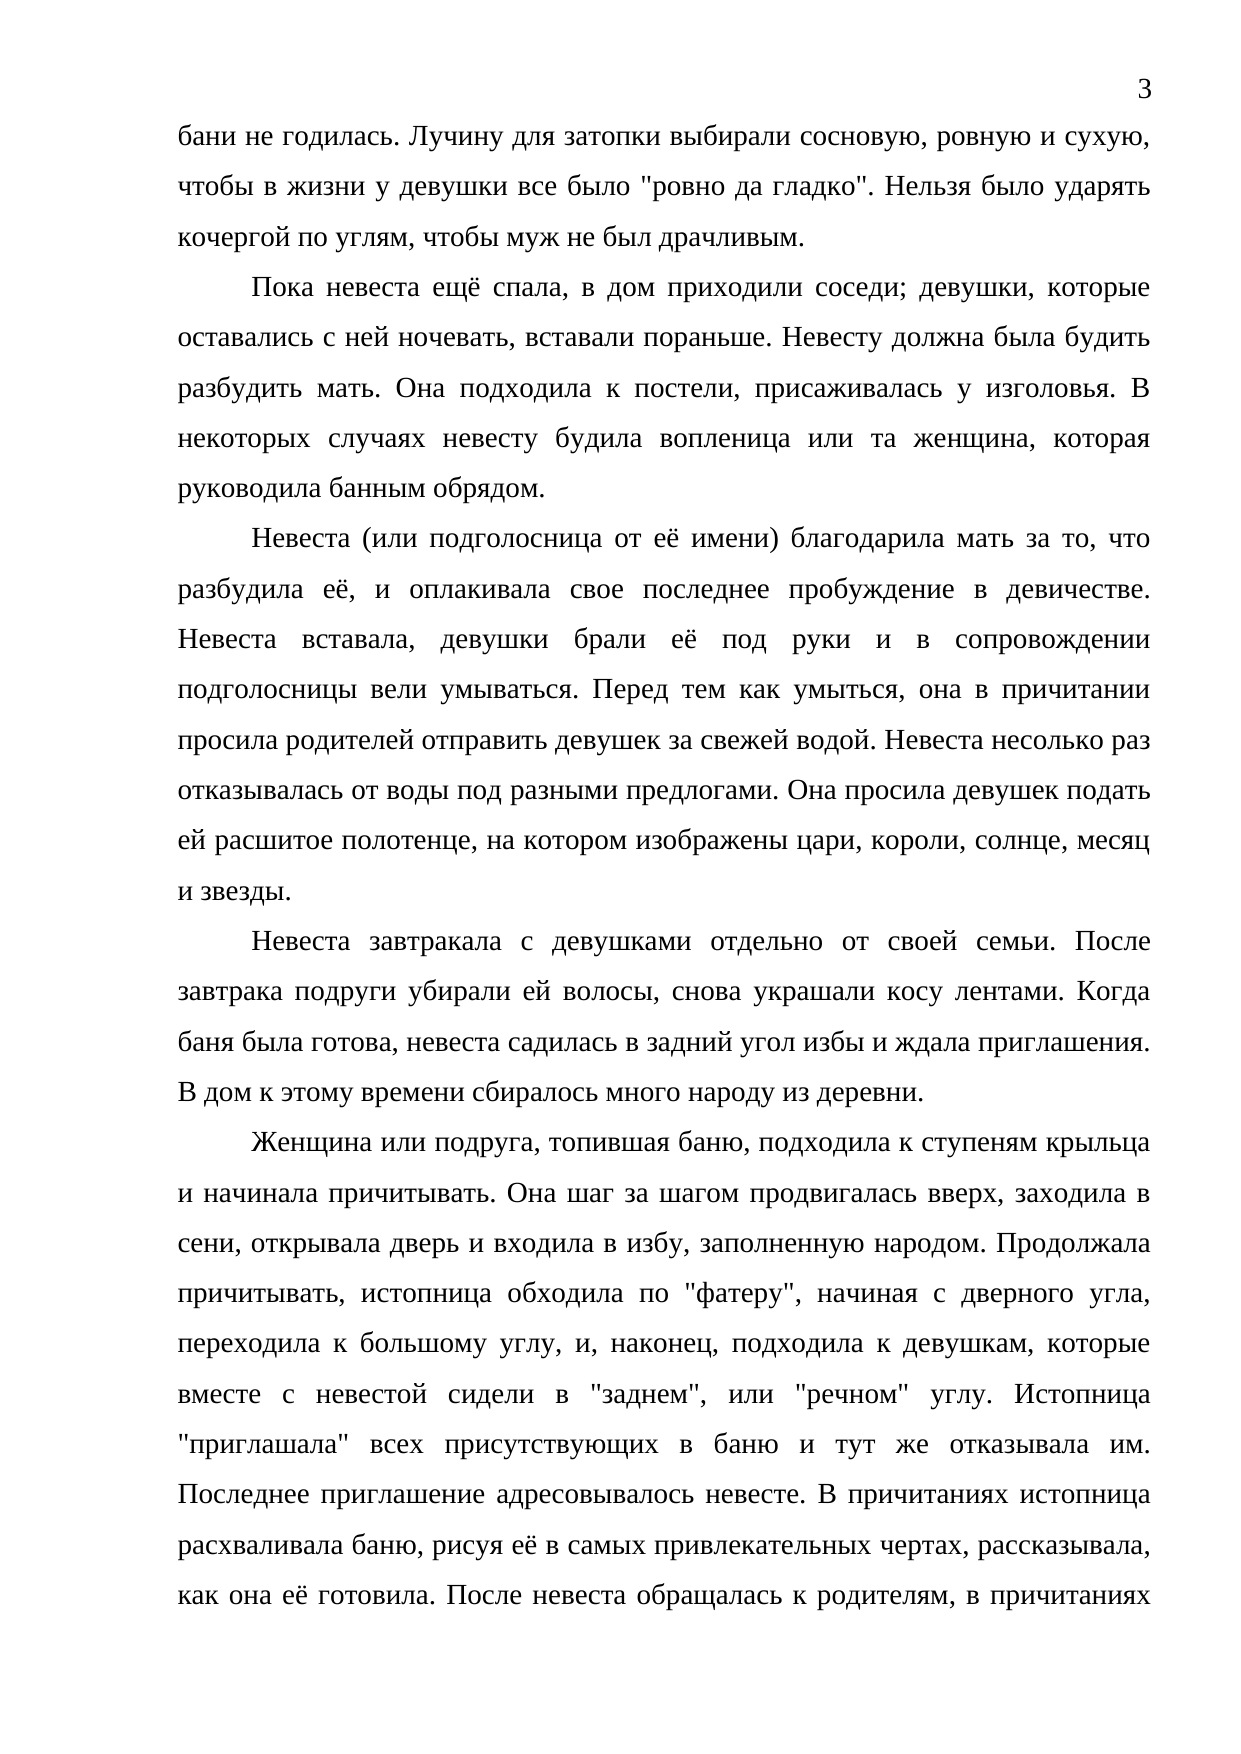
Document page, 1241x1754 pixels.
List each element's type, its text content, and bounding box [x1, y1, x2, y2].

text Невеста завтракала с девушками отдельно от своей семьи. После завтрака подруги убирали ей волосы, снова украшали косу лентами. Когда баня была готова, невеста садилась в задний угол избы и ждала приглашения. В дом к этому времени сбиралось много народу из деревни. [177, 923, 1152, 1108]
text Пока невеста ещё спала, в дом приходили соседи; девушки, которые оставались с ней ночевать, вставали пораньше. Невесту должна была будить разбудить мать. Она подходила к постели, присаживалась у изголовья. В некоторых случаях невесту будила вопленица или та женщина, которая руководила банным обрядом. [177, 269, 1152, 504]
text Невеста (или подголосница от её имени) благодарила мать за то, что разбудила её, и оплакивала свое последнее пробуждение в девичестве. Невеста вставала, девушки брали её под руки и в сопровождении подголосницы вели умываться. Перед тем как умыться, она в причитании просила родителей отправить девушек за свежей водой. Невеста несолько раз отказывалась от воды под разными предлогами. Она просила девушек подать ей расшитое полотенце, на котором изображены цари, короли, солнце, месяц и звезды. [177, 521, 1152, 906]
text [177, 1124, 1152, 1611]
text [177, 118, 1152, 252]
